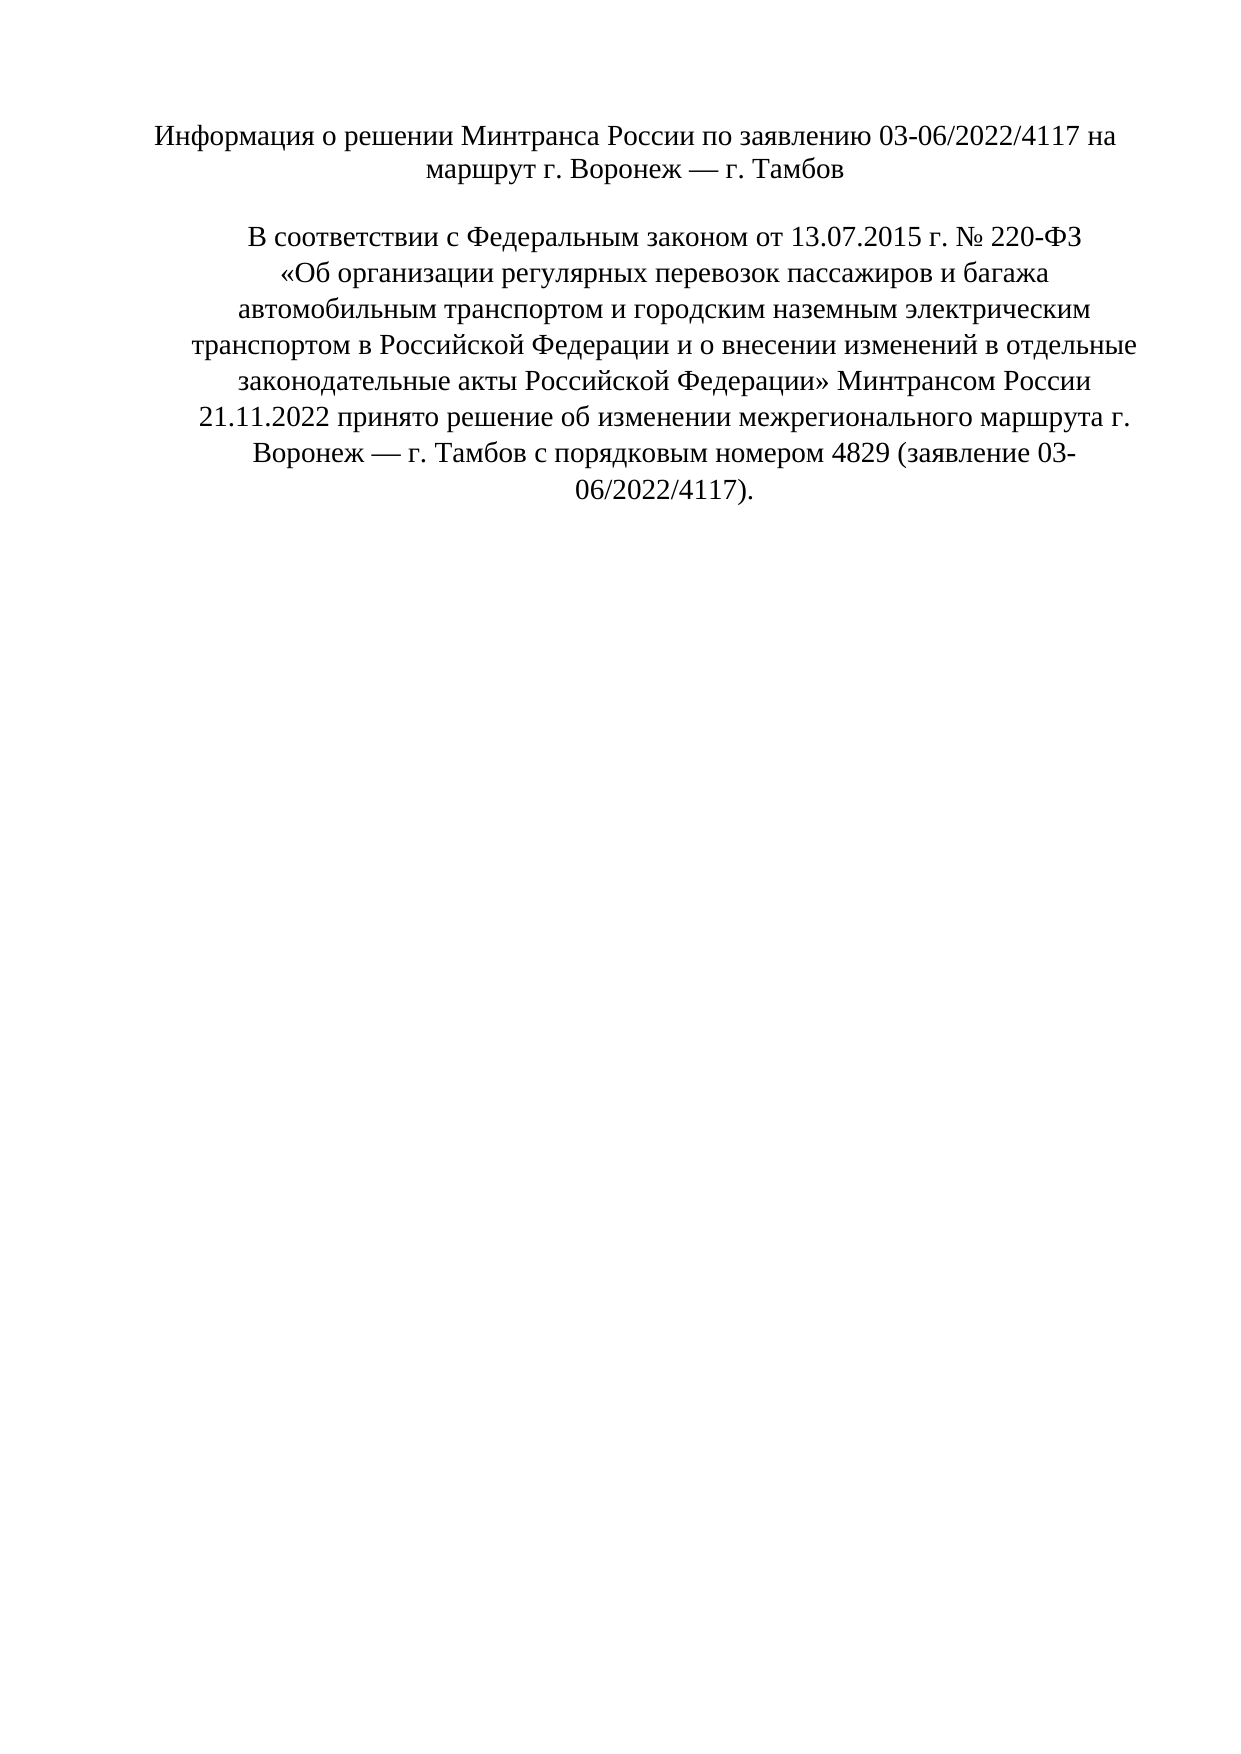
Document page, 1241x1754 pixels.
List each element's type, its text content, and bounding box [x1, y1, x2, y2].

text Информация о решении Минтранса России по заявлению 03-06/2022/4117 на маршрут г. Воронеж — г. Тамбов [118, 118, 1152, 185]
text В соответствии с Федеральным законом от 13.07.2015 г. № 220-ФЗ «Об организации регулярных перевозок пассажиров и багажа автомобильным транспортом и городским наземным электрическим транспортом в Российской Федерации и о внесении изменений в отдельные законодательные акты Российской Федерации» Минтрансом России 21.11.2022 принято решение об изменении межрегионального маршрута г. Воронеж — г. Тамбов с порядковым номером 4829 (заявление 03-06/2022/4117). [177, 219, 1152, 505]
